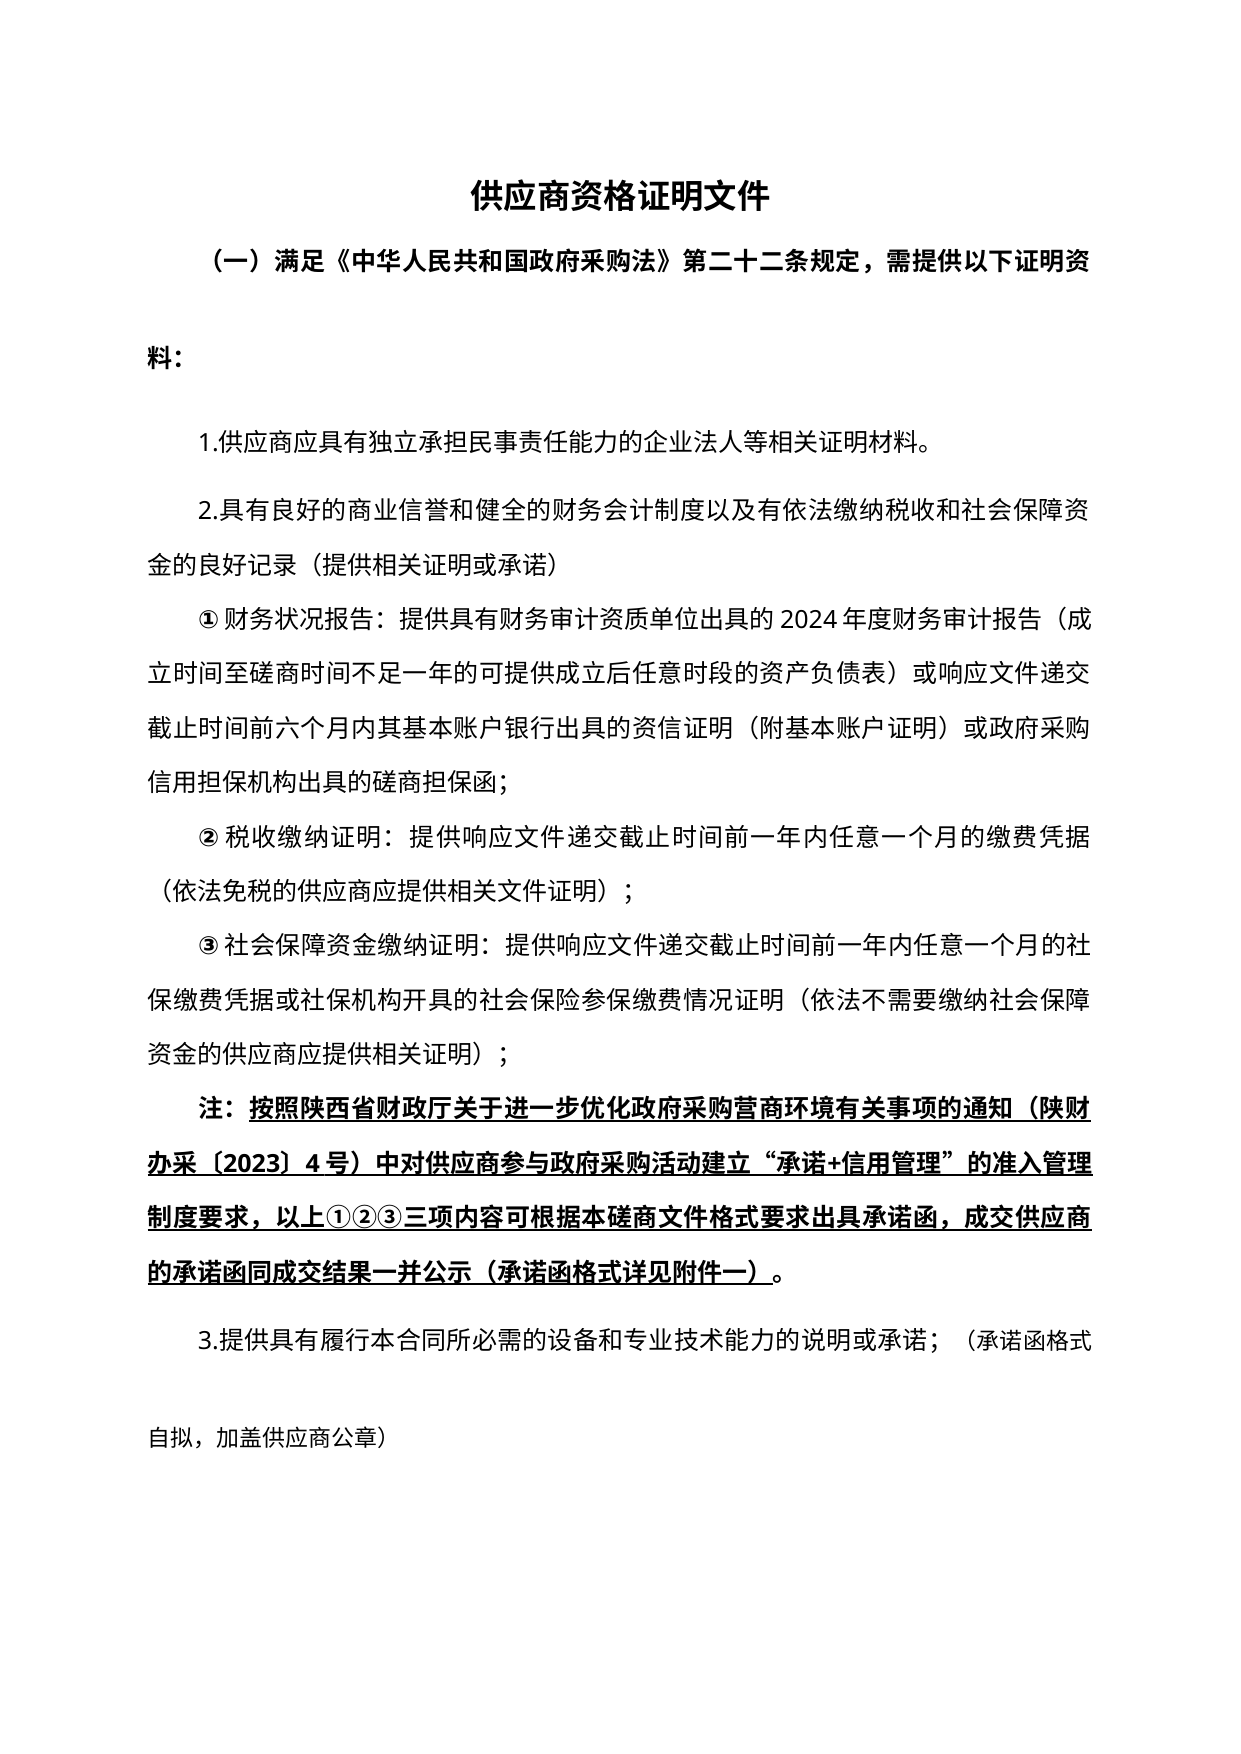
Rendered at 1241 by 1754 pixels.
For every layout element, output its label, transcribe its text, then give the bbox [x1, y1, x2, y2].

text ②税收缴纳证明：提供响应文件递交截止时间前一年内任意一个月的缴费凭据（依法免税的供应商应提供相关文件证明）； [148, 817, 1093, 908]
text 2.具有良好的商业信誉和健全的财务会计制度以及有依法缴纳税收和社会保障资金的良好记录（提供相关证明或承诺） [148, 491, 1093, 581]
text ③社会保障资金缴纳证明：提供响应文件递交截止时间前一年内任意一个月的社保缴费凭据或社保机构开具的社会保险参保缴费情况证明（依法不需要缴纳社会保障资金的供应商应提供相关证明）； [148, 926, 1093, 1071]
text （一）满足《中华人民共和国政府釆购法》第二十二条规定，需提供以下证明资料： [148, 227, 1093, 389]
text 注：按照陕西省财政厅关于进一步优化政府采购营商环境有关事项的通知（陕财办采〔2023〕4号）中对供应商参与政府采购活动建立“承诺+信用管理”的准入管理制度要求，以上①②③三项内容可根据本磋商文件格式要求出具承诺函，成交供应商的承诺函同成交结果一并公示（承诺函格式详见附件一）。 [148, 1089, 1093, 1174]
text ①财务状况报告：提供具有财务审计资质单位出具的2024年度财务审计报告（成立时间至磋商时间不足一年的可提供成立后任意时段的资产负债表）或响应文件递交截止时间前六个月内其基本账户银行出具的资信证明（附基本账户证明）或政府采购信用担保机构出具的磋商担保函； [148, 599, 1093, 799]
text 1.供应商应具有独立承担民事责任能力的企业法人等相关证明材料。 [148, 408, 1093, 473]
text 3.提供具有履行本合同所必需的设备和专业技术能力的说明或承诺；（承诺函格式自拟，加盖供应商公章） [148, 1306, 1093, 1469]
text 注：按照陕西省财政厅关于进一步优化政府采购营商环境有关事项的通知（陕财办采〔2023〕4号）中对供应商参与政府采购活动建立“承诺+信用管理”的准入管理制度要求，以上①②③三项内容可根据本磋商文件格式要求出具承诺函，成交供应商的承诺函同成交结果一并公示（承诺函格式详见附件一）。 [148, 1176, 1093, 1288]
text 供应商资格证明文件 [148, 162, 1093, 227]
